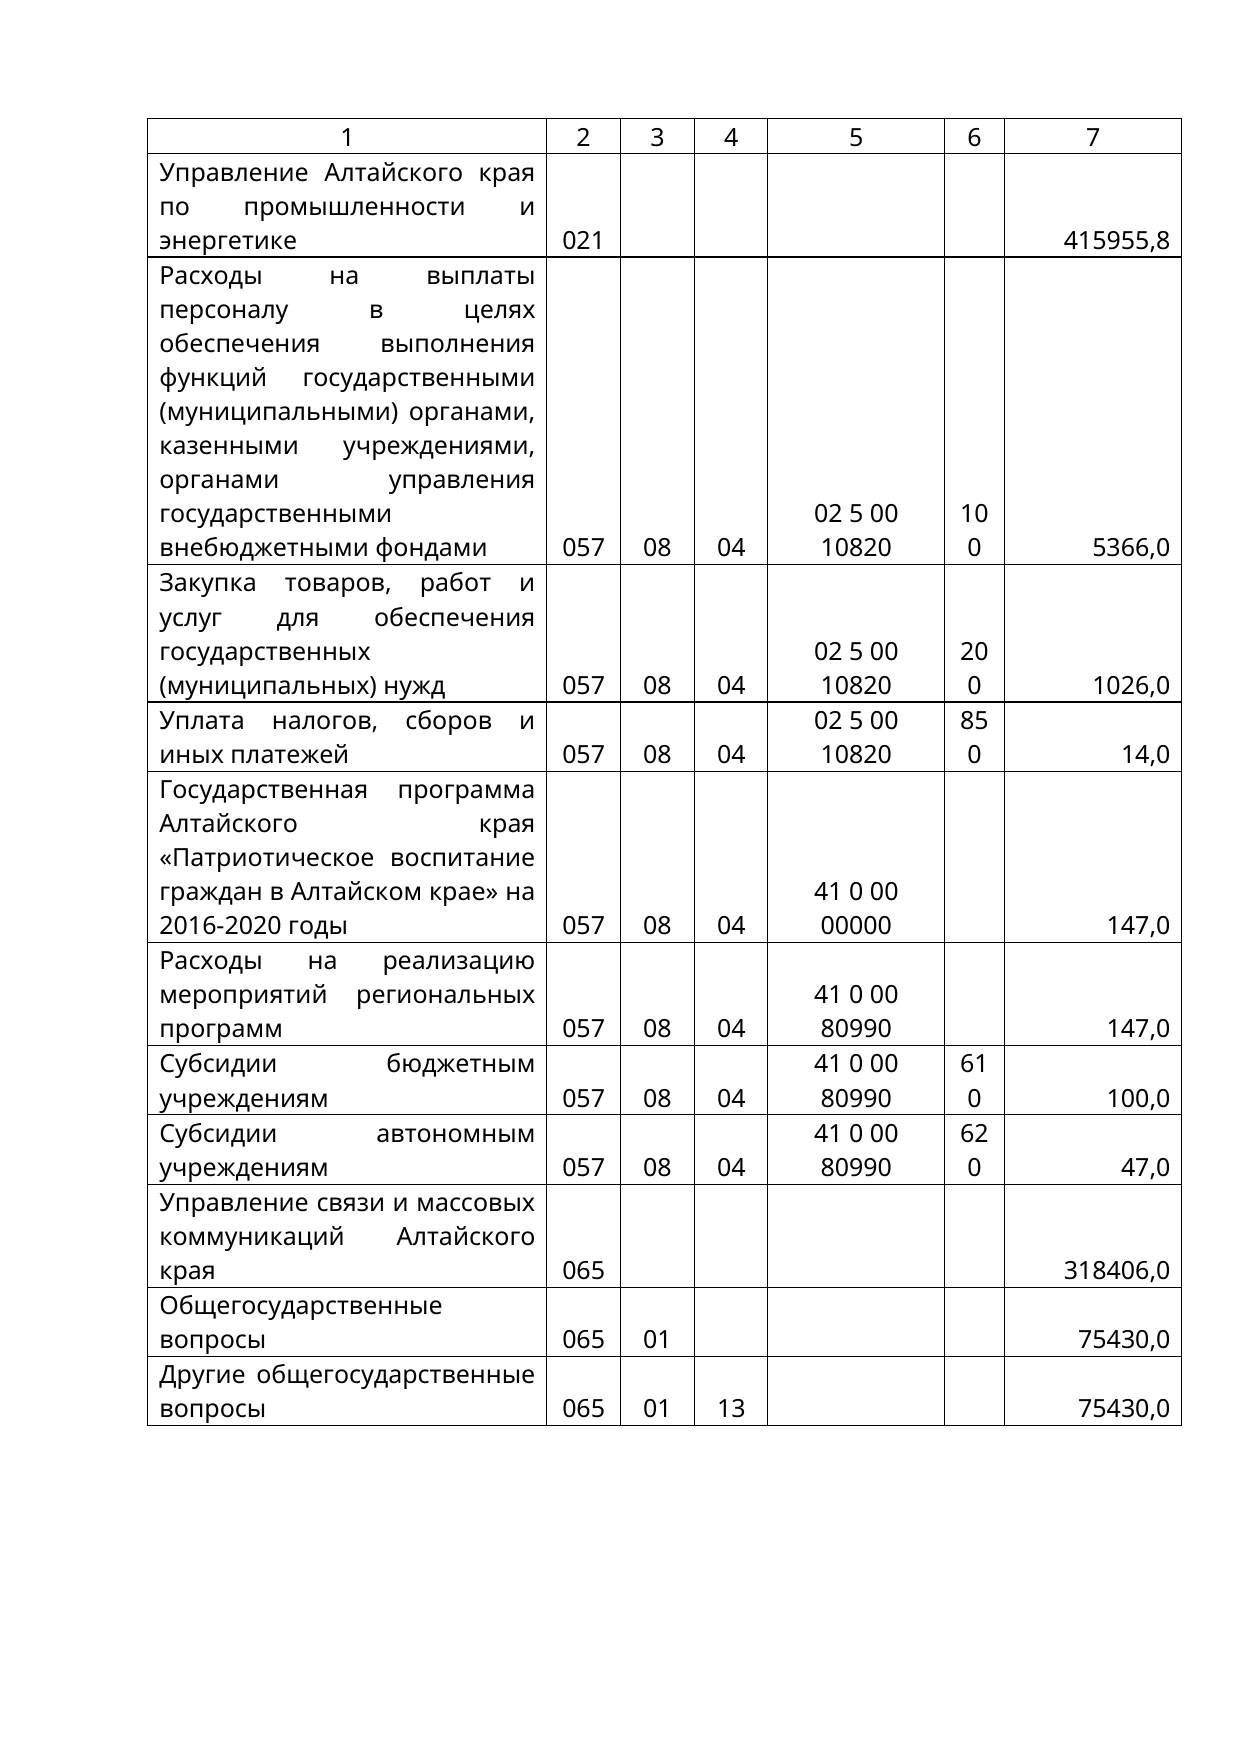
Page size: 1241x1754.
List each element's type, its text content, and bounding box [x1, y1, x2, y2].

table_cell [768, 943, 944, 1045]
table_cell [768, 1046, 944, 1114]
table_cell 021 [547, 154, 620, 256]
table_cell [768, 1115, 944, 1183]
table_cell [945, 154, 1004, 256]
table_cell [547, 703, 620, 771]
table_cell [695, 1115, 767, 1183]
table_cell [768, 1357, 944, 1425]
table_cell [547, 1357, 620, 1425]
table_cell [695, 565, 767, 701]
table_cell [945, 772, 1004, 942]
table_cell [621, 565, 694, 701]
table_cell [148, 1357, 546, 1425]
table_cell [768, 154, 944, 256]
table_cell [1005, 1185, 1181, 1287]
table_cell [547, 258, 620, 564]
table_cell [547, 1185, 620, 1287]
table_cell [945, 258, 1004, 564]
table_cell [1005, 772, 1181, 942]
table_header 5 [768, 119, 944, 153]
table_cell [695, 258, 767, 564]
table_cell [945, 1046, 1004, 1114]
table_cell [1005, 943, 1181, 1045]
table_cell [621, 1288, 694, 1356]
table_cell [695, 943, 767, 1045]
table_header 1 [148, 119, 546, 153]
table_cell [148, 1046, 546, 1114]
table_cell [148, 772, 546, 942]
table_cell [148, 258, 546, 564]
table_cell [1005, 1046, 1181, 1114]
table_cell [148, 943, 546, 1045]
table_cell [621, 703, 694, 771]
table_header 2 [547, 119, 620, 153]
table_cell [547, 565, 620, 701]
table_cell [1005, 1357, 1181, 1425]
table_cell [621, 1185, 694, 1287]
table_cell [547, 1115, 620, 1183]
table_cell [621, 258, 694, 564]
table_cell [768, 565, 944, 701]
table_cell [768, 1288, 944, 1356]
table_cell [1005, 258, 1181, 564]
table_header 4 [695, 119, 767, 153]
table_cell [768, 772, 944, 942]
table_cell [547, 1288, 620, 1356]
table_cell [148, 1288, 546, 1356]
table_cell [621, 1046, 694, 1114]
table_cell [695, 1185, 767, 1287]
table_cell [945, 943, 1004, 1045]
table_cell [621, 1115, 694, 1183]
table_header 3 [621, 119, 694, 153]
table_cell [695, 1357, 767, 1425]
table_cell Управление Алтайского края по промышленности и энергетике [148, 154, 546, 256]
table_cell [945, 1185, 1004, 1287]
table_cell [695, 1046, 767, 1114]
table_cell [695, 154, 767, 256]
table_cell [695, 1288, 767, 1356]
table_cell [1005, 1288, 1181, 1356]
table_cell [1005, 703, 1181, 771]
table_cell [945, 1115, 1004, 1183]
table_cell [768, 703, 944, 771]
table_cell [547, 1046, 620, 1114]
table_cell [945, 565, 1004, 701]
table_cell [621, 154, 694, 256]
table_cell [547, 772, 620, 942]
table_cell 415955,8 [1005, 154, 1181, 256]
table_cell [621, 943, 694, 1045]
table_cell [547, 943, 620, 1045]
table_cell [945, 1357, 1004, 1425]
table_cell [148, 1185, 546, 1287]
table_header 6 [945, 119, 1004, 153]
table_header 7 [1005, 119, 1181, 153]
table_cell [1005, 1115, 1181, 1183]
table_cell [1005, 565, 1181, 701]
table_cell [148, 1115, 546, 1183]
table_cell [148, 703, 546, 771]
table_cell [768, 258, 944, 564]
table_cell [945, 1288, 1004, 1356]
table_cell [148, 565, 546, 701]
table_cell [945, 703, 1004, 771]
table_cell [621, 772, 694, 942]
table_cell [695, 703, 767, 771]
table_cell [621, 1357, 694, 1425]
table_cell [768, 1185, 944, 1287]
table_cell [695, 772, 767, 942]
